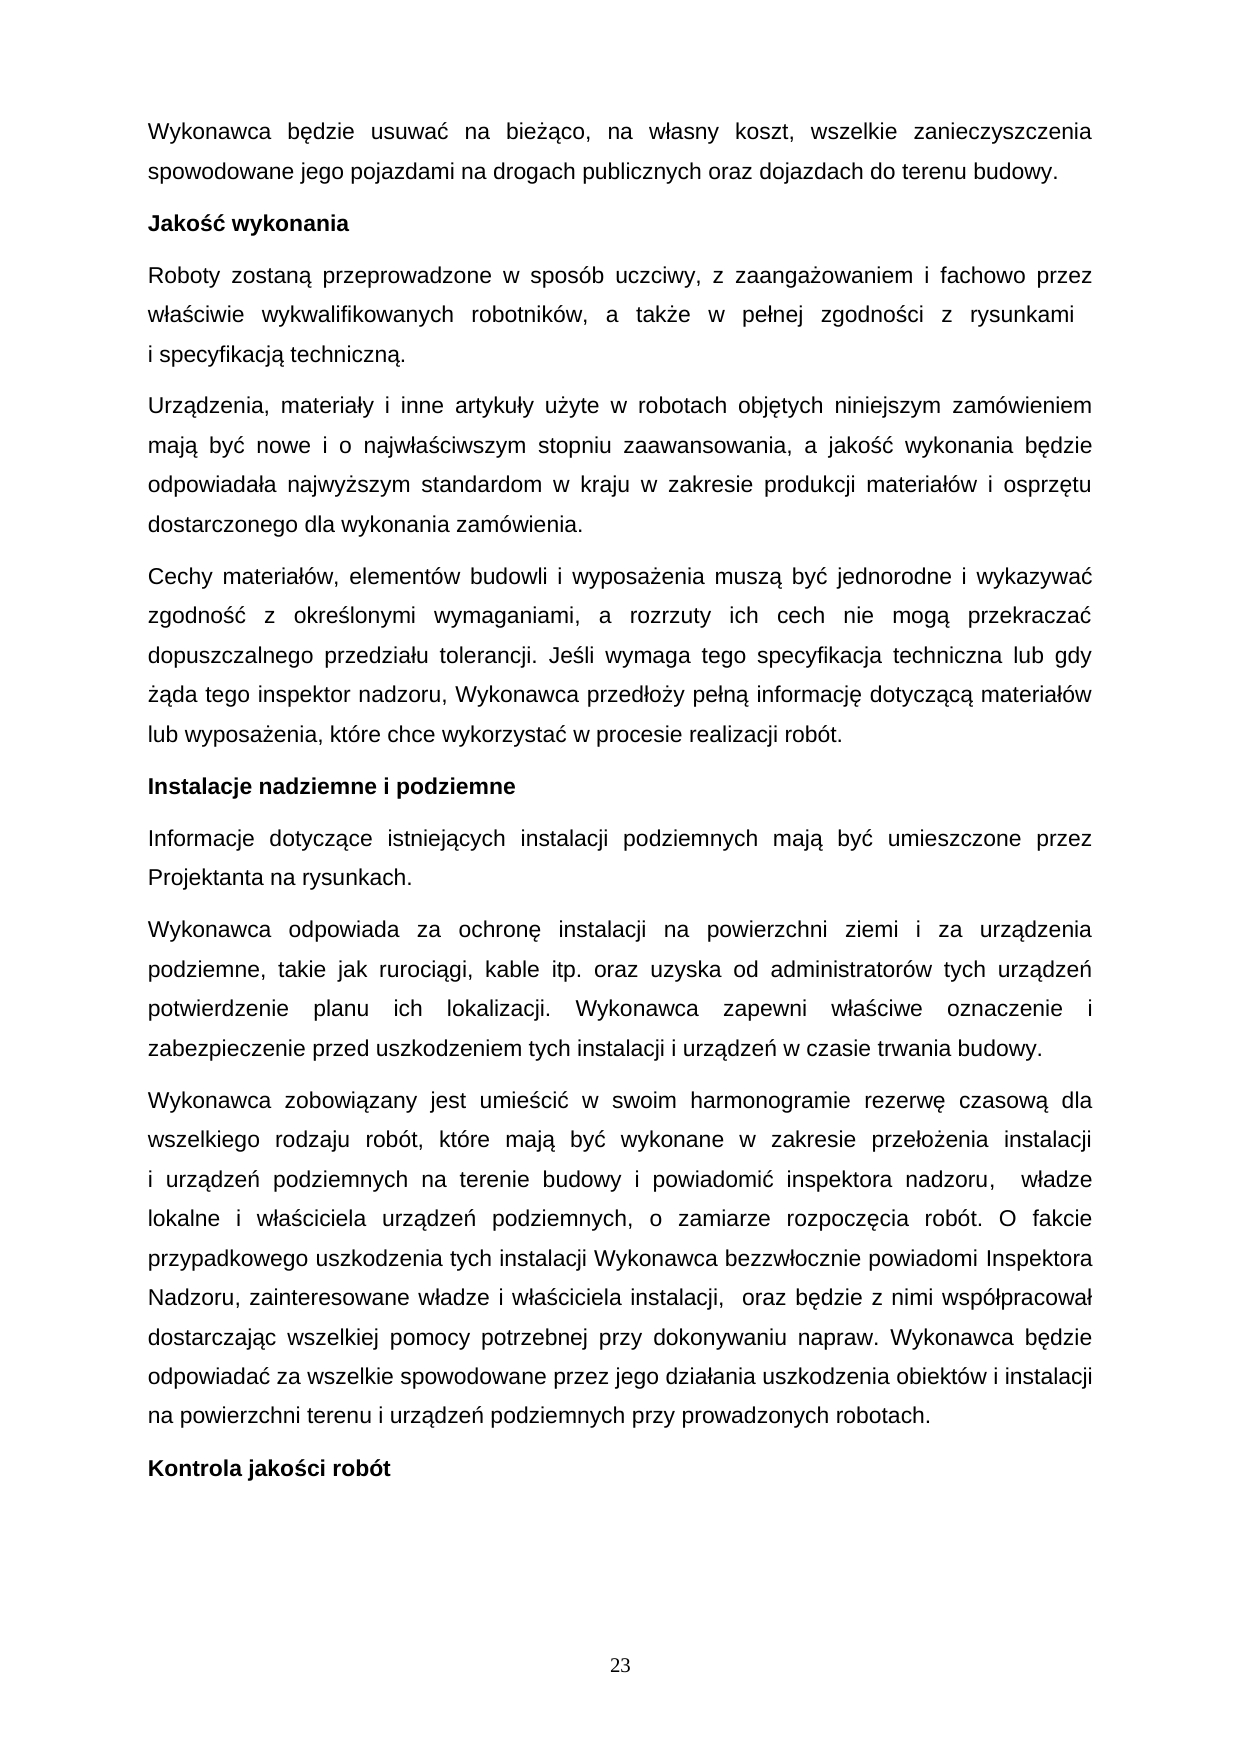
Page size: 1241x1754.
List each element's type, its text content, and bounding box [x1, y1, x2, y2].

text Wykonawca będzie usuwać na bieżąco, na własny koszt, wszelkie zanieczyszczenia spowodowane jego pojazdami na drogach publicznych oraz dojazdach do terenu budowy. [148, 118, 1093, 184]
text Informacje dotyczące istniejących instalacji podziemnych mają być umieszczone przez Projektanta na rysunkach. [148, 825, 1093, 891]
text Instalacje nadziemne i podziemne [148, 773, 1093, 799]
text Jakość wykonania [148, 209, 1093, 236]
text Wykonawca odpowiada za ochronę instalacji na powierzchni ziemi i za urządzenia podziemne, takie jak rurociągi, kable itp. oraz uzyska od administratorów tych urządzeń potwierdzenie planu ich lokalizacji. Wykonawca zapewni właściwe oznaczenie i zabezpieczenie przed uszkodzeniem tych instalacji i urządzeń w czasie trwania budowy. [148, 916, 1093, 1061]
text Roboty zostaną przeprowadzone w sposób uczciwy, z zaangażowaniem i fachowo przez właściwie wykwalifikowanych robotników, a także w pełnej zgodności z rysunkami i specyfikacją techniczną. [148, 262, 1093, 367]
text Cechy materiałów, elementów budowli i wyposażenia muszą być jednorodne i wykazywać zgodność z określonymi wymaganiami, a rozrzuty ich cech nie mogą przekraczać dopuszczalnego przedziału tolerancji. Jeśli wymaga tego specyfikacja techniczna lub gdy żąda tego inspektor nadzoru, Wykonawca przedłoży pełną informację dotyczącą materiałów lub wyposażenia, które chce wykorzystać w procesie realizacji robót. [148, 563, 1093, 747]
text Kontrola jakości robót [148, 1454, 1093, 1481]
text Urządzenia, materiały i inne artykuły użyte w robotach objętych niniejszym zamówieniem mają być nowe i o najwłaściwszym stopniu zaawansowania, a jakość wykonania będzie odpowiadała najwyższym standardom w kraju w zakresie produkcji materiałów i osprzętu dostarczonego dla wykonania zamówienia. [148, 392, 1093, 537]
text Wykonawca zobowiązany jest umieścić w swoim harmonogramie rezerwę czasową dla wszelkiego rodzaju robót, które mają być wykonane w zakresie przełożenia instalacji i urządzeń podziemnych na terenie budowy i powiadomić inspektora nadzoru, władze lokalne i właściciela urządzeń podziemnych, o zamiarze rozpoczęcia robót. O fakcie przypadkowego uszkodzenia tych instalacji Wykonawca bezzwłocznie powiadomi Inspektora Nadzoru, zainteresowane władze i właściciela instalacji, oraz będzie z nimi współpracował dostarczając wszelkiej pomocy potrzebnej przy dokonywaniu napraw. Wykonawca będzie odpowiadać za wszelkie spowodowane przez jego działania uszkodzenia obiektów i instalacji na powierzchni terenu i urządzeń podziemnych przy prowadzonych robotach. [148, 1087, 1093, 1429]
